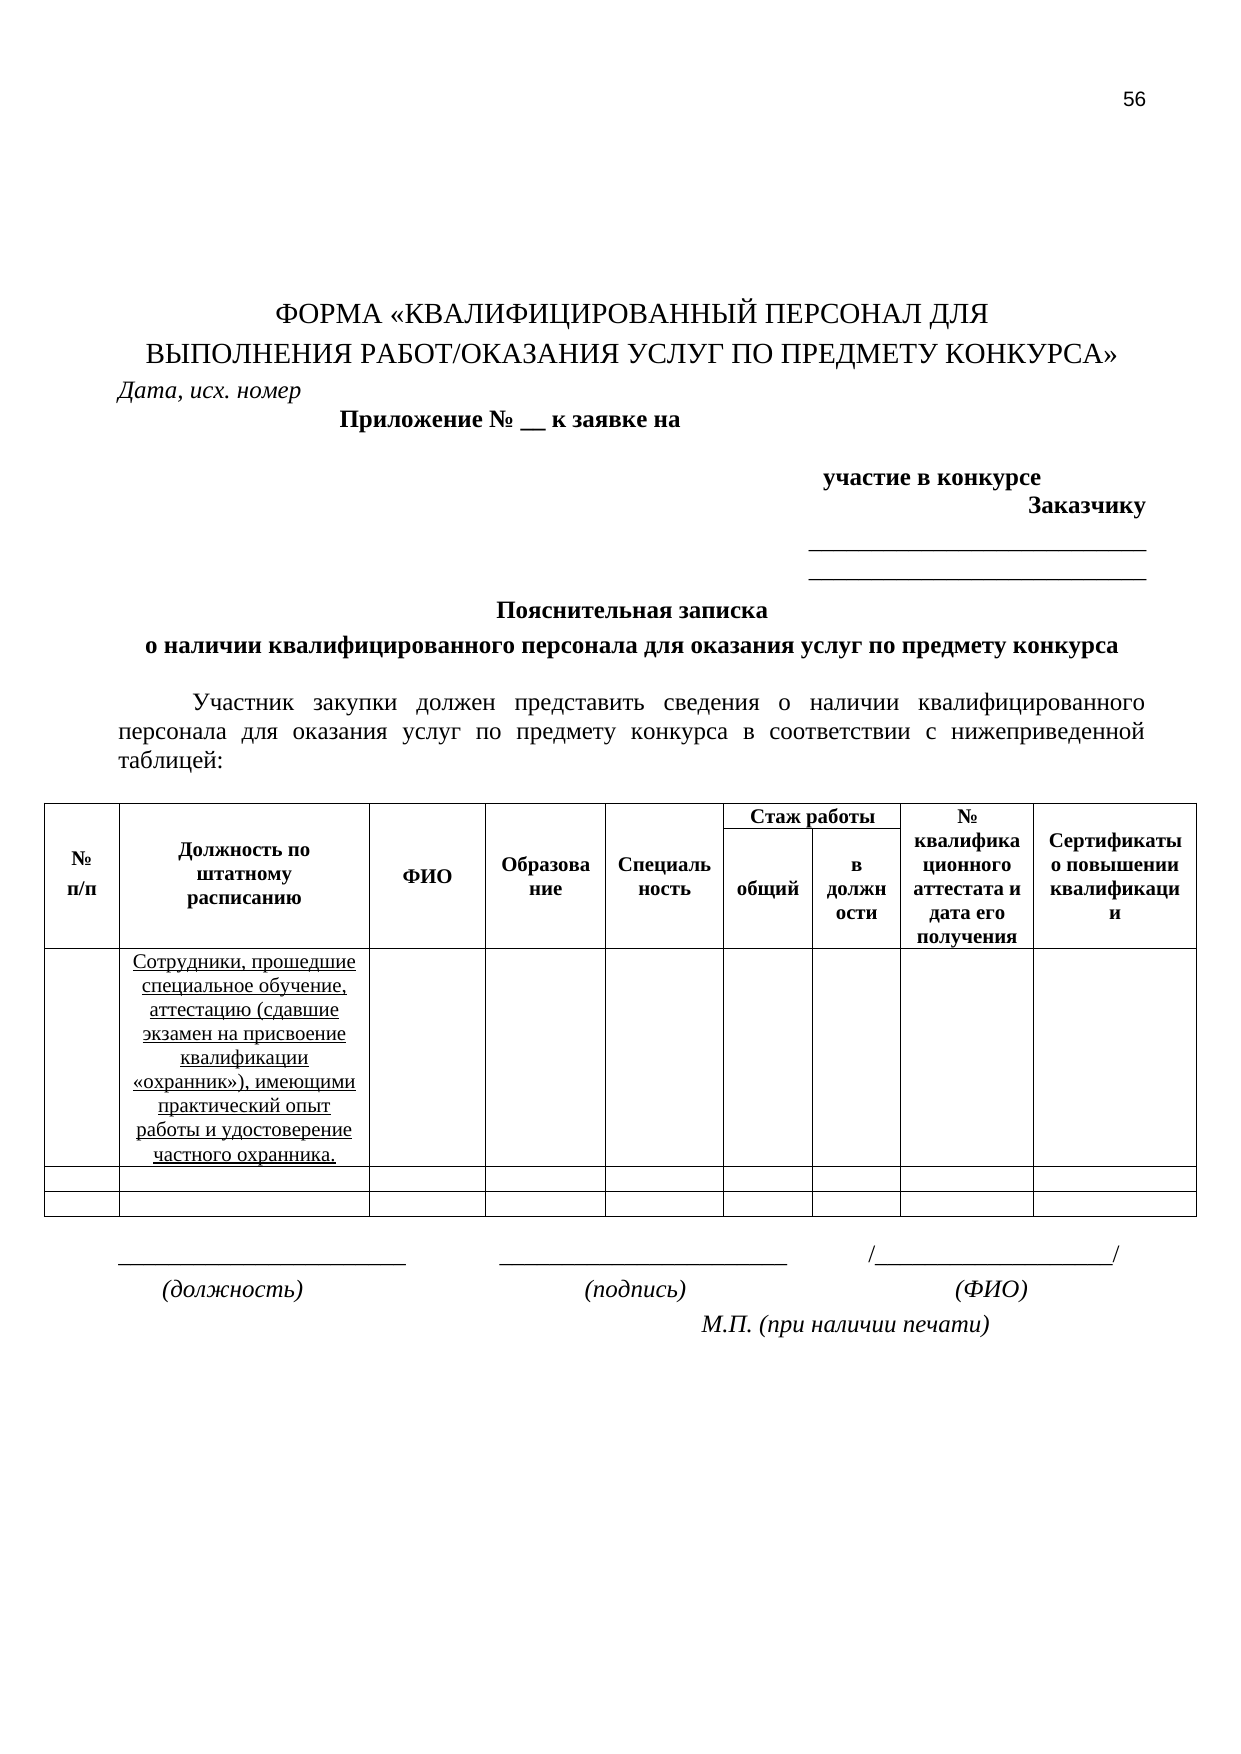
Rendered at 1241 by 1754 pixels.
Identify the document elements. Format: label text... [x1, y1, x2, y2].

table_cell [724, 1192, 812, 1216]
table_cell [606, 1192, 723, 1216]
table_cell [120, 1192, 369, 1216]
text (должность) (подпись) (ФИО) [118, 1274, 1146, 1303]
text _______________________ _______________________ /___________________/ [118, 1239, 1146, 1268]
table_cell [901, 1167, 1033, 1191]
table_header Образование [486, 804, 605, 948]
table_header Должность по штатному расписанию [120, 804, 369, 948]
table_cell [370, 949, 485, 1166]
table_cell [486, 949, 605, 1166]
table_header № квалификационного аттестата и дата его получения [901, 804, 1033, 948]
text Заказчику [699, 491, 1146, 519]
text участие в конкурсе [718, 433, 1146, 491]
table_cell [45, 1192, 119, 1216]
table_cell в должности [813, 829, 900, 948]
table_cell [370, 1192, 485, 1216]
table_cell [45, 1167, 119, 1191]
table_cell [486, 1192, 605, 1216]
table_cell [606, 1167, 723, 1191]
table_header Сертификаты о повышении квалификации [1034, 804, 1196, 948]
table_header Специальность [606, 804, 723, 948]
table_cell [813, 949, 900, 1166]
table_cell [813, 1167, 900, 1191]
text М.П. (при наличии печати) [118, 1309, 1146, 1338]
text Участник закупки должен представить сведения о наличии квалифицированного персонала для оказания услуг по предмету конкурса в соответствии с нижеприведенной таблицей: [118, 687, 1146, 774]
table_cell [813, 1192, 900, 1216]
table_cell [724, 949, 812, 1166]
table_header № п/п [45, 804, 119, 948]
table_cell [901, 1192, 1033, 1216]
table_cell [1034, 949, 1196, 1166]
table_cell [45, 949, 119, 1166]
table_cell [1034, 1192, 1196, 1216]
table_cell [370, 1167, 485, 1191]
table_cell [724, 1167, 812, 1191]
table_cell [606, 949, 723, 1166]
table_cell [486, 1167, 605, 1191]
text Пояснительная записка [118, 595, 1146, 624]
table_cell [1034, 1167, 1196, 1191]
text о наличии квалифицированного персонала для оказания услуг по предмету конкурса [118, 630, 1146, 659]
table_header Стаж работы [724, 804, 900, 828]
table_cell Сотрудники, прошедшие специальное обучение, аттестацию (сдавшие экзамен на присвоение квалификации «охранник»), имеющими практический опыт работы и удостоверение частного охранника. [120, 949, 369, 1166]
table_header ФИО [370, 804, 485, 948]
text ___________________________ [650, 554, 1146, 583]
text ___________________________ [650, 526, 1146, 554]
subtitle ВЫПОЛНЕНИЯ РАБОТ/ОКАЗАНИЯ УСЛУГ ПО ПРЕДМЕТУ КОНКУРСА» [118, 336, 1146, 369]
text Дата, исх. номер Приложение № __ к заявке на [118, 376, 1146, 433]
table_cell общий [724, 829, 812, 948]
table_cell [901, 949, 1033, 1166]
table_cell [120, 1167, 369, 1191]
subtitle ФОРМА «КВАЛИФИЦИРОВАННЫЙ ПЕРСОНАЛ ДЛЯ [118, 296, 1146, 329]
